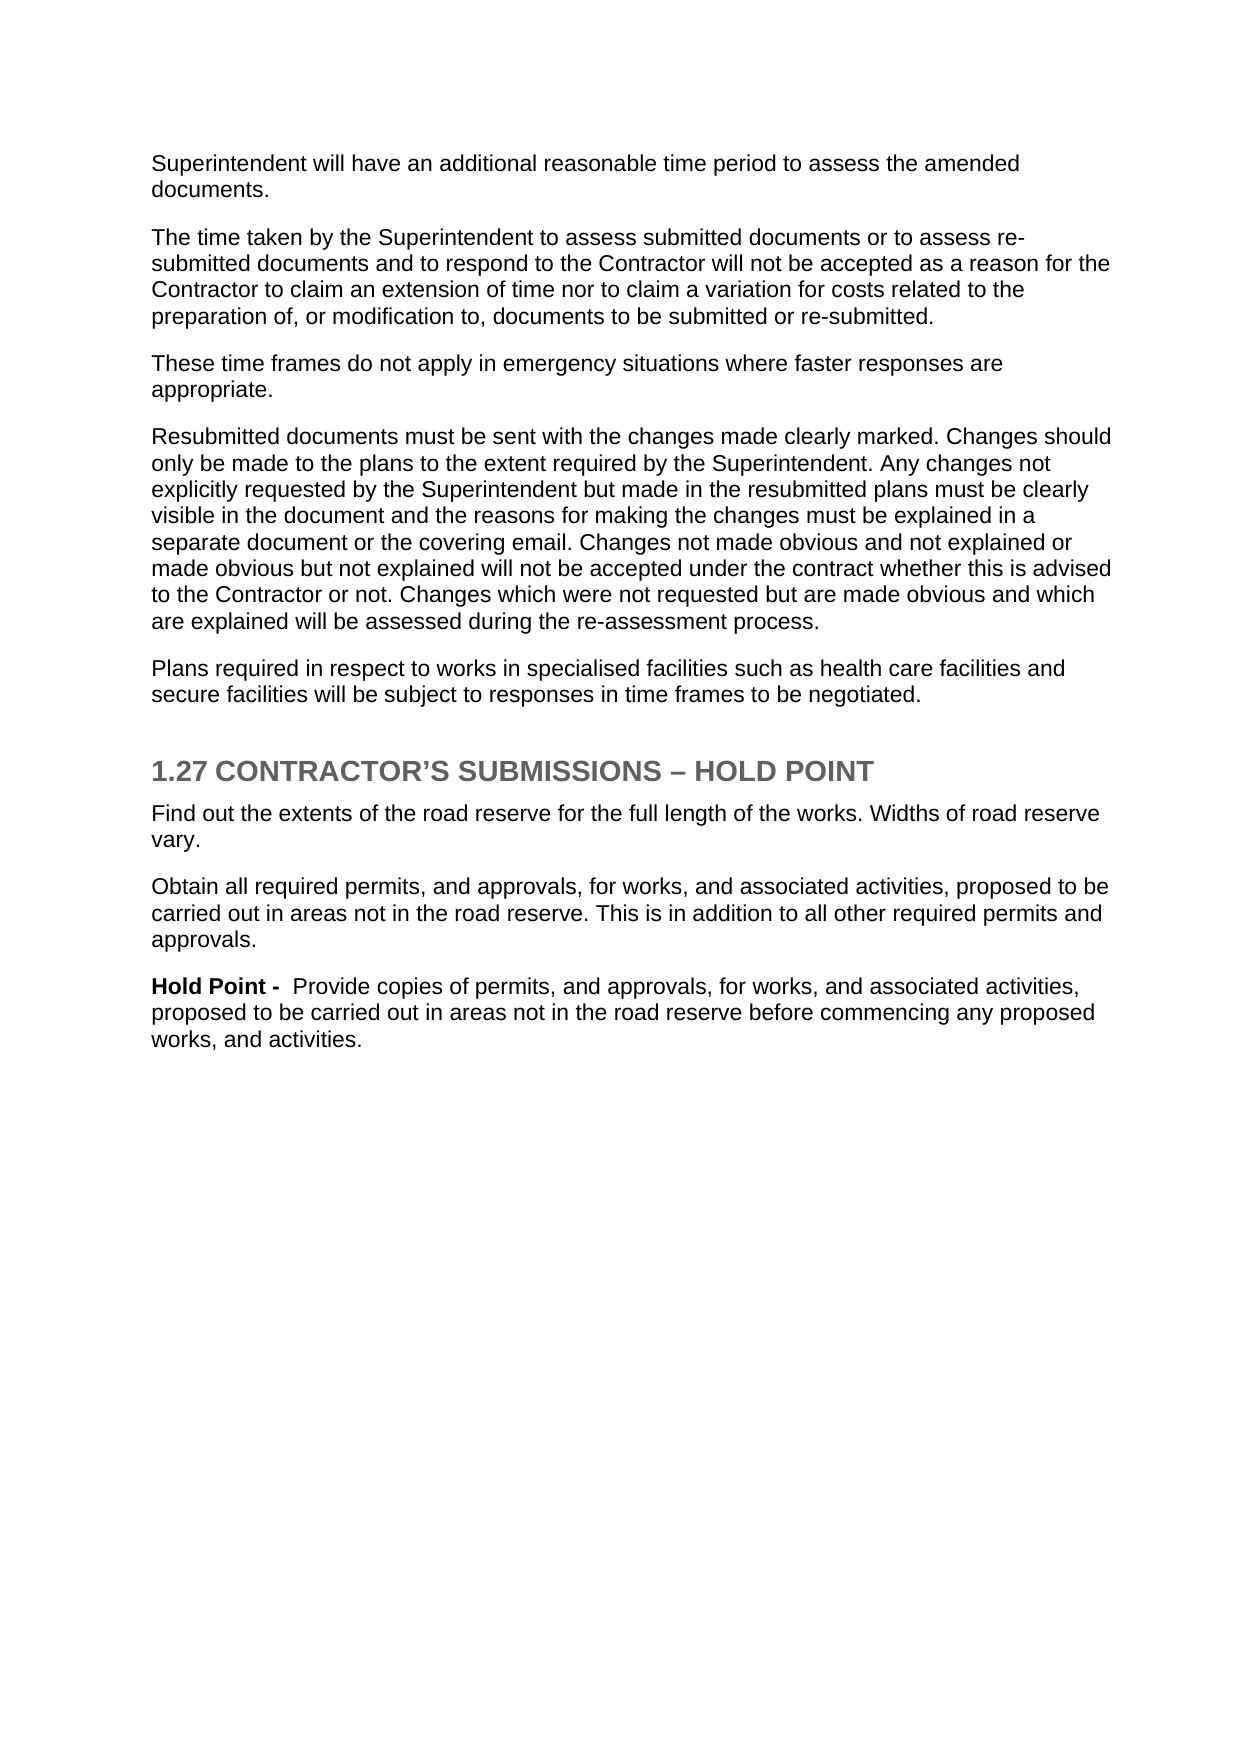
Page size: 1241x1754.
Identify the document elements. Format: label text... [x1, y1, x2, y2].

subtitle CONTRACTOR’S SUBMISSIONS – Hold Point [151, 753, 1120, 787]
text Obtain all required permits, and approvals, for works, and associated activities, proposed to be carried out in areas not in the road reserve. This is in addition to all other required permits and approvals. [151, 873, 1120, 952]
text Hold Point - Provide copies of permits, and approvals, for works, and associated activities, proposed to be carried out in areas not in the road reserve before commencing any proposed works, and activities. [151, 973, 1120, 1052]
text The time taken by the Superintendent to assess submitted documents or to assess re-submitted documents and to respond to the Contractor will not be accepted as a reason for the Contractor to claim an extension of time nor to claim a variation for costs related to the preparation of, or modification to, documents to be submitted or re-submitted. [151, 223, 1120, 329]
text These time frames do not apply in emergency situations where faster responses are appropriate. [151, 350, 1120, 402]
text Resubmitted documents must be sent with the changes made clearly marked. Changes should only be made to the plans to the extent required by the Superintendent. Any changes not explicitly requested by the Superintendent but made in the resubmitted plans must be clearly visible in the document and the reasons for making the changes must be explained in a separate document or the covering email. Changes not made obvious and not explained or made obvious but not explained will not be accepted under the contract whether this is advised to the Contractor or not. Changes which were not requested but are made obvious and which are explained will be assessed during the re-assessment process. [151, 423, 1120, 634]
text Find out the extents of the road reserve for the full length of the works. Widths of road reserve vary. [151, 799, 1120, 852]
text Plans required in respect to works in specialised facilities such as health care facilities and secure facilities will be subject to responses in time frames to be negotiated. [151, 655, 1120, 708]
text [151, 150, 1120, 203]
